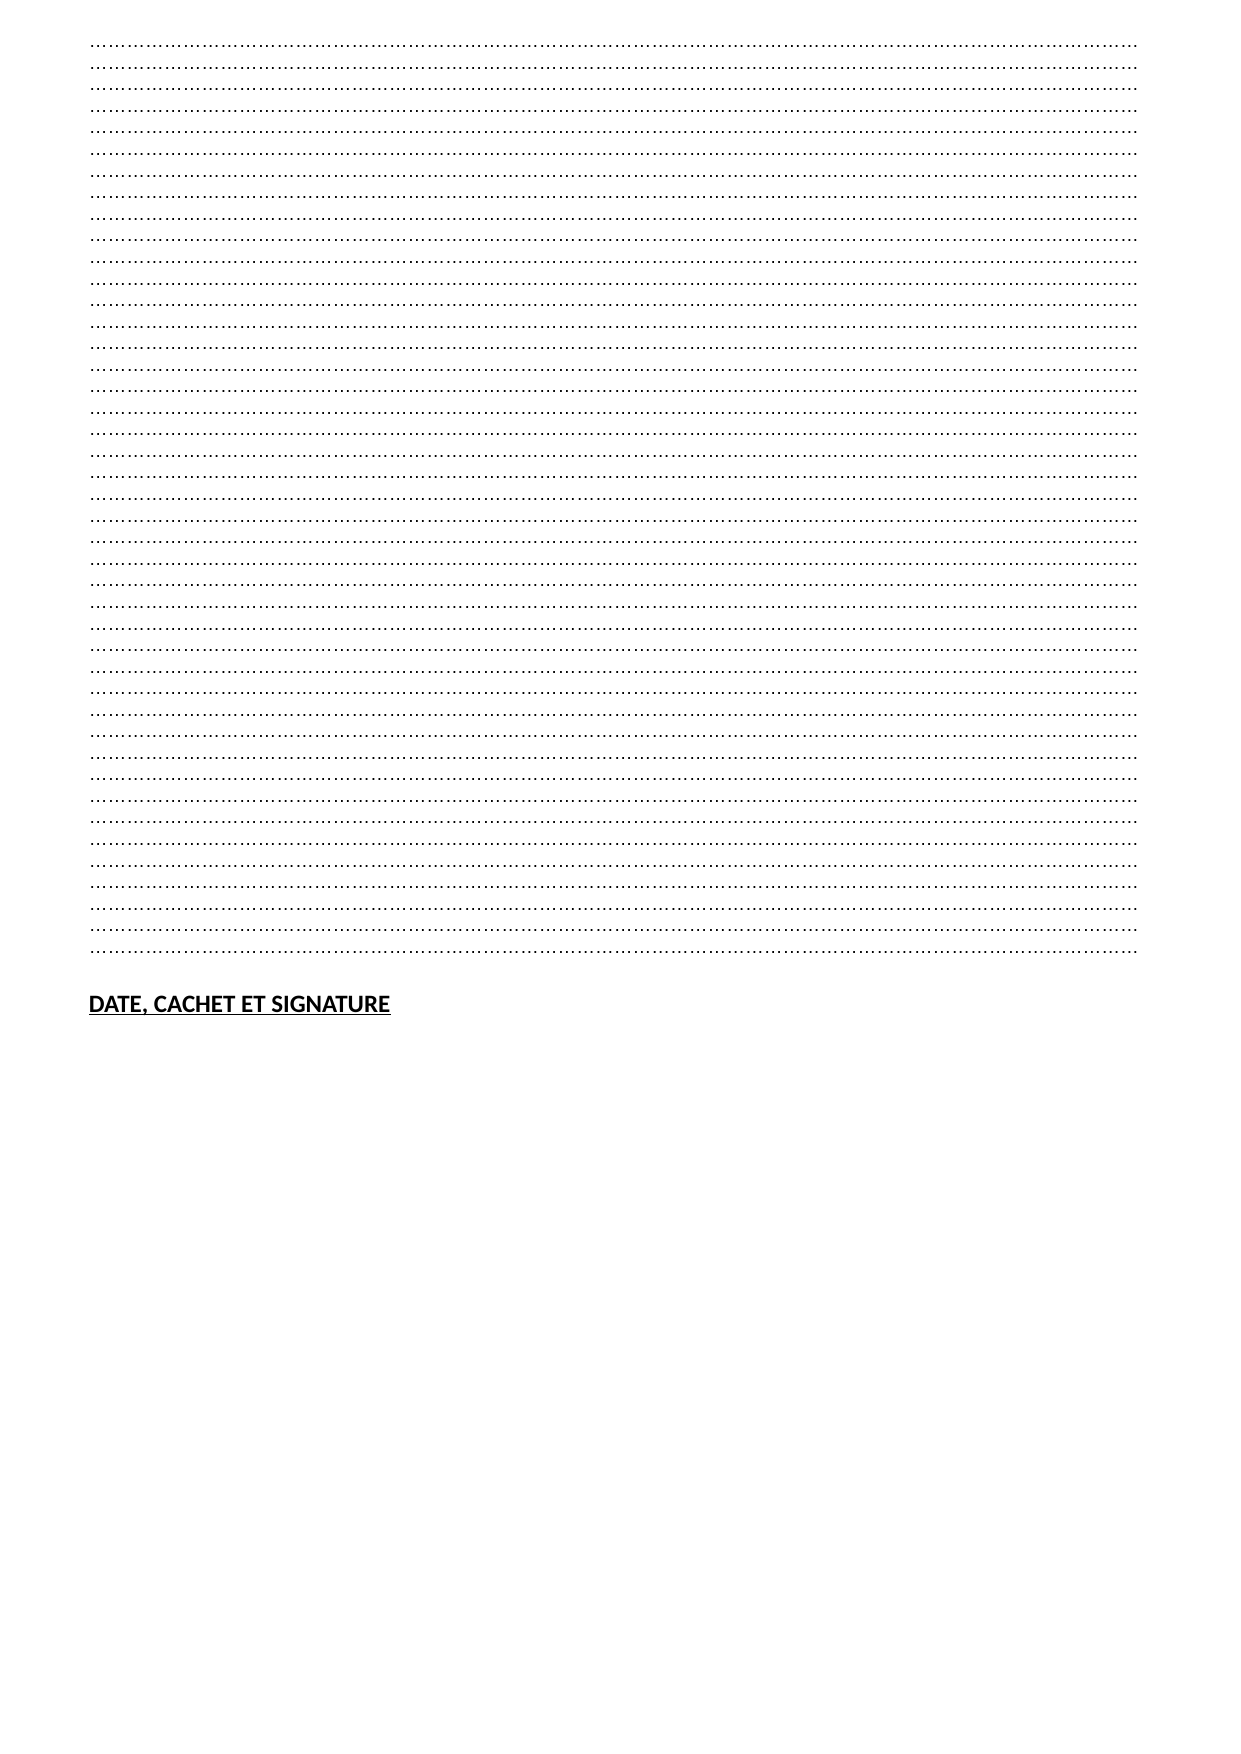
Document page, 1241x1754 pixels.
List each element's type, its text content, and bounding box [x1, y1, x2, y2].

text …………………………………………………………………………………………………………………………………………………………………………………………………………………………………………………………………………………………………………………………………………………………………………………………………………………………………………………………………………………………………………………………………………………………………………………………………………………………………………………………………………………………………………………………………………………………………………………………………………………………………………………………………………………………………………………………………………………………………………………………………………………………………………………………………………………………………………………………………………………………………………………………………………………………………………………………………………………………………………………………………………………………………………………………………………………………………………………………………………………………………………………………………………………………………………………………………………………………………………………………………………………………………………………………………………………………………………………………………………………………………………………………………………………………………………………………………………………………………………………………………………………………………………………………………………………………………………………………………………………………………………………………………………………………………………………………………………………………………………………………………………………………………………………………………………………………………………………………………………………… [89, 440, 1152, 785]
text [89, 30, 1152, 267]
text DATE, CACHET ET SIGNATURE [89, 988, 1152, 1018]
